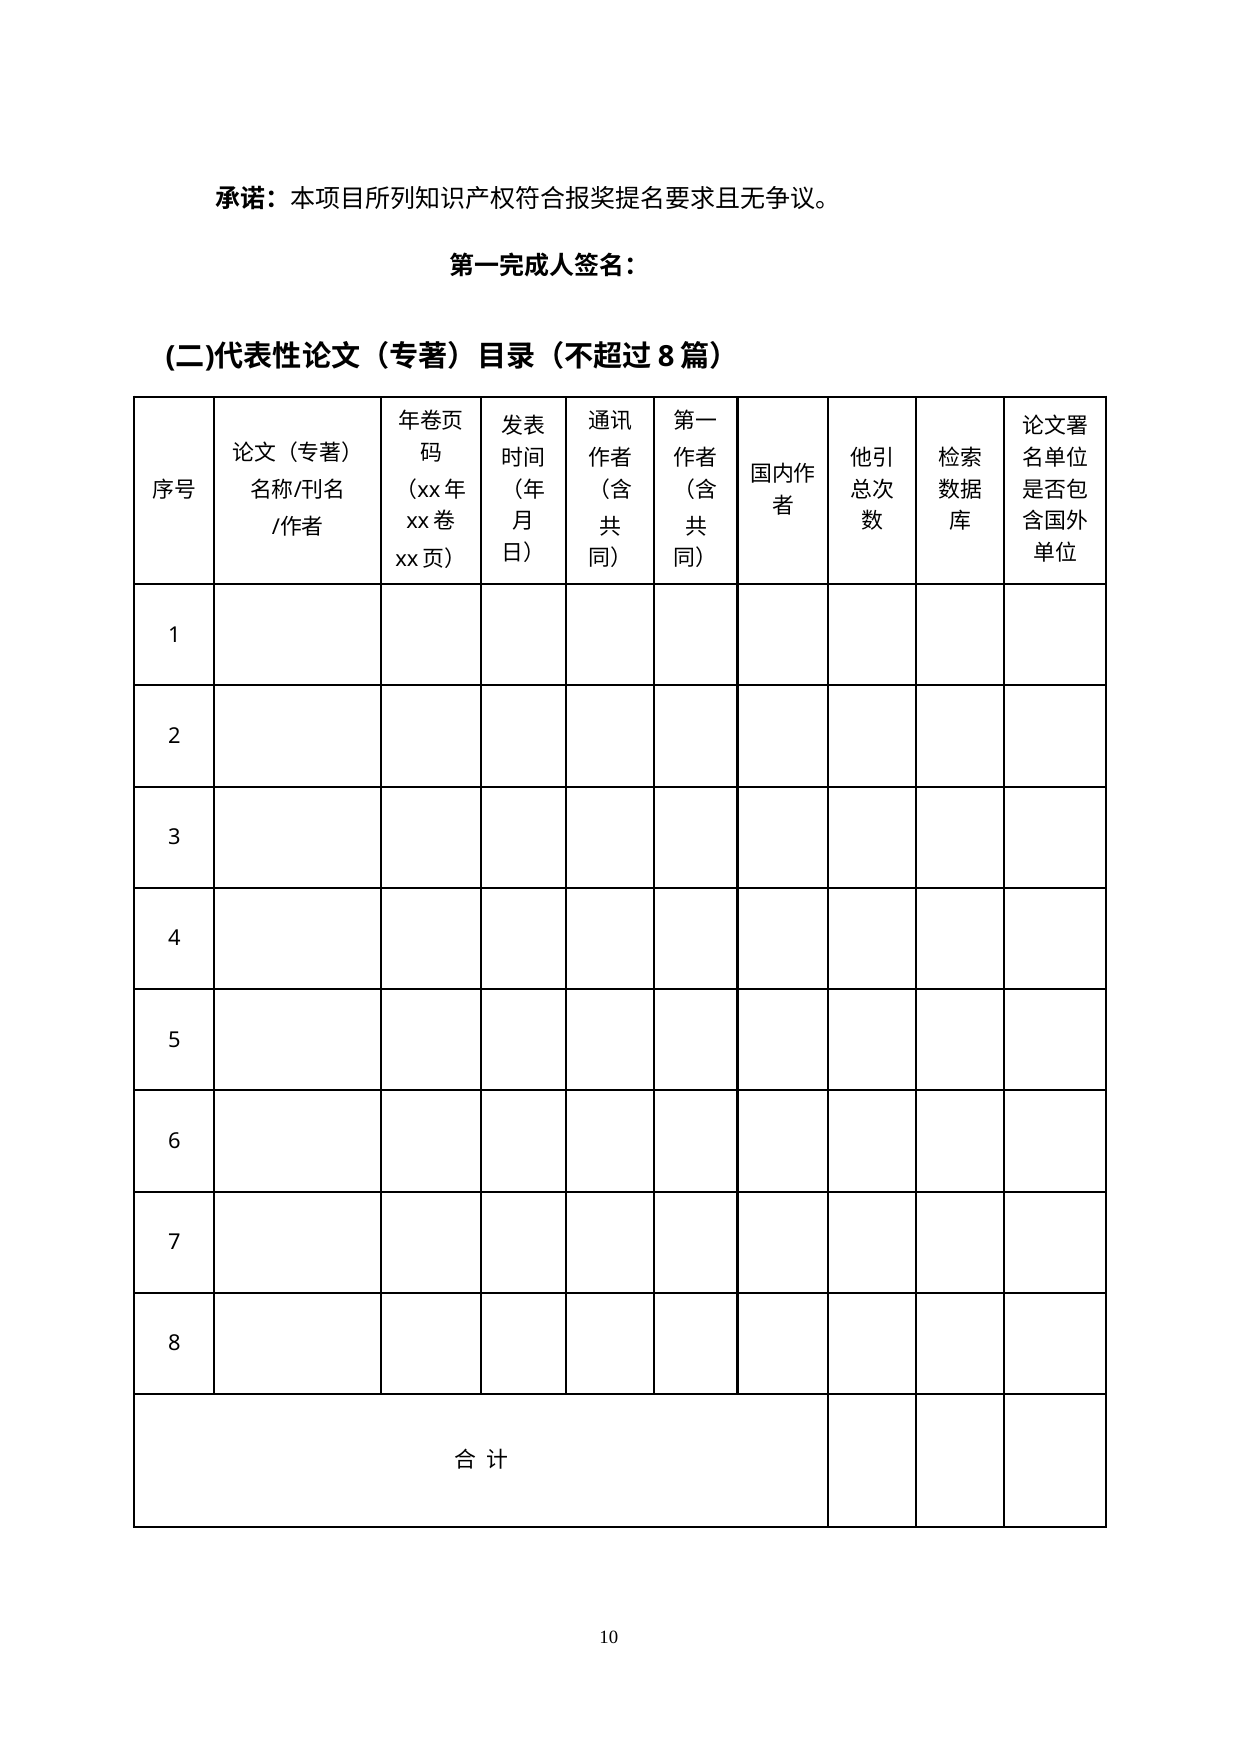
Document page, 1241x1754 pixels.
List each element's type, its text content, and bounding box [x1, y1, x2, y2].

table_cell [829, 1294, 915, 1393]
table_cell 8 [135, 1294, 213, 1393]
table_cell 2 [135, 686, 213, 786]
table_cell 3 [135, 788, 213, 887]
table_cell [382, 889, 480, 988]
table_cell [215, 1091, 380, 1191]
table_cell [482, 1294, 565, 1393]
table_cell [655, 686, 736, 786]
table_header 发表时间（年月 日） [482, 398, 565, 583]
table_cell [482, 585, 565, 684]
table_cell [655, 585, 736, 684]
table_cell [215, 585, 380, 684]
table_header 国内作者 [739, 398, 827, 583]
table_cell [829, 585, 915, 684]
table_cell [739, 889, 827, 988]
table_cell [739, 1193, 827, 1292]
table_cell [829, 1395, 915, 1526]
table_cell [739, 788, 827, 887]
table_cell [215, 889, 380, 988]
table_cell [382, 1294, 480, 1393]
table_cell [829, 1091, 915, 1191]
table_cell [382, 1193, 480, 1292]
table_cell [739, 990, 827, 1089]
table_cell [567, 889, 653, 988]
table_cell [829, 990, 915, 1089]
table_cell [215, 788, 380, 887]
table_cell [215, 990, 380, 1089]
table_cell [567, 788, 653, 887]
table_cell [482, 788, 565, 887]
table_cell [917, 889, 1003, 988]
table_cell [382, 1091, 480, 1191]
table_cell 7 [135, 1193, 213, 1292]
table_cell [382, 788, 480, 887]
table_cell [917, 990, 1003, 1089]
table_cell [567, 686, 653, 786]
table_cell [1005, 585, 1105, 684]
table_cell [1005, 1193, 1105, 1292]
table_cell [739, 585, 827, 684]
text (二)代表性论文（专著）目录（不超过8篇） [165, 332, 1075, 374]
table_header 第一 作者（含 共同） [655, 398, 736, 583]
table_cell [655, 788, 736, 887]
table_cell [655, 1294, 736, 1393]
table_header 论文署名单位是否包含国外单位 [1005, 398, 1105, 583]
table_cell [382, 585, 480, 684]
table_cell [917, 1395, 1003, 1526]
table_header 论文（专著） 名称/刊名 /作者 [215, 398, 380, 583]
table_cell [482, 889, 565, 988]
table_cell [482, 1091, 565, 1191]
table_cell [567, 1091, 653, 1191]
table_cell [917, 686, 1003, 786]
table_cell [917, 585, 1003, 684]
table_cell 6 [135, 1091, 213, 1191]
table_cell [1005, 1091, 1105, 1191]
table_cell 合 计 [135, 1395, 827, 1526]
table_cell [215, 1294, 380, 1393]
table_cell [917, 1193, 1003, 1292]
table_header 通讯 作者（含 共同） [567, 398, 653, 583]
table_cell [567, 1193, 653, 1292]
table_cell [829, 889, 915, 988]
table_cell [655, 1193, 736, 1292]
table_cell [482, 686, 565, 786]
table_cell [917, 788, 1003, 887]
table_cell [1005, 1294, 1105, 1393]
table_cell [1005, 1395, 1105, 1526]
table_cell [829, 788, 915, 887]
table_cell [739, 686, 827, 786]
table_cell [917, 1091, 1003, 1191]
text 第一完成人签名： [165, 248, 1075, 281]
table_cell [482, 990, 565, 1089]
table_cell 5 [135, 990, 213, 1089]
table_cell [829, 686, 915, 786]
table_cell [1005, 686, 1105, 786]
table_cell [567, 1294, 653, 1393]
table_cell [739, 1091, 827, 1191]
table_cell [655, 889, 736, 988]
table_cell [382, 686, 480, 786]
table_header 年卷页码 （xx年xx卷 xx页） [382, 398, 480, 583]
table_header 序号 [135, 398, 213, 583]
table_cell [382, 990, 480, 1089]
table_cell [1005, 889, 1105, 988]
table_cell [567, 585, 653, 684]
table_cell [482, 1193, 565, 1292]
text 承诺：本项目所列知识产权符合报奖提名要求且无争议。 [165, 181, 1075, 214]
table_cell [215, 1193, 380, 1292]
table_cell [1005, 990, 1105, 1089]
table_header 检索数据库 [917, 398, 1003, 583]
table_cell [1005, 788, 1105, 887]
table_cell 1 [135, 585, 213, 684]
table_cell [917, 1294, 1003, 1393]
table_cell [215, 686, 380, 786]
table_cell [739, 1294, 827, 1393]
table_cell [829, 1193, 915, 1292]
table_cell [655, 990, 736, 1089]
table_cell [655, 1091, 736, 1191]
table_cell [567, 990, 653, 1089]
table_header 他引总次数 [829, 398, 915, 583]
table_cell 4 [135, 889, 213, 988]
